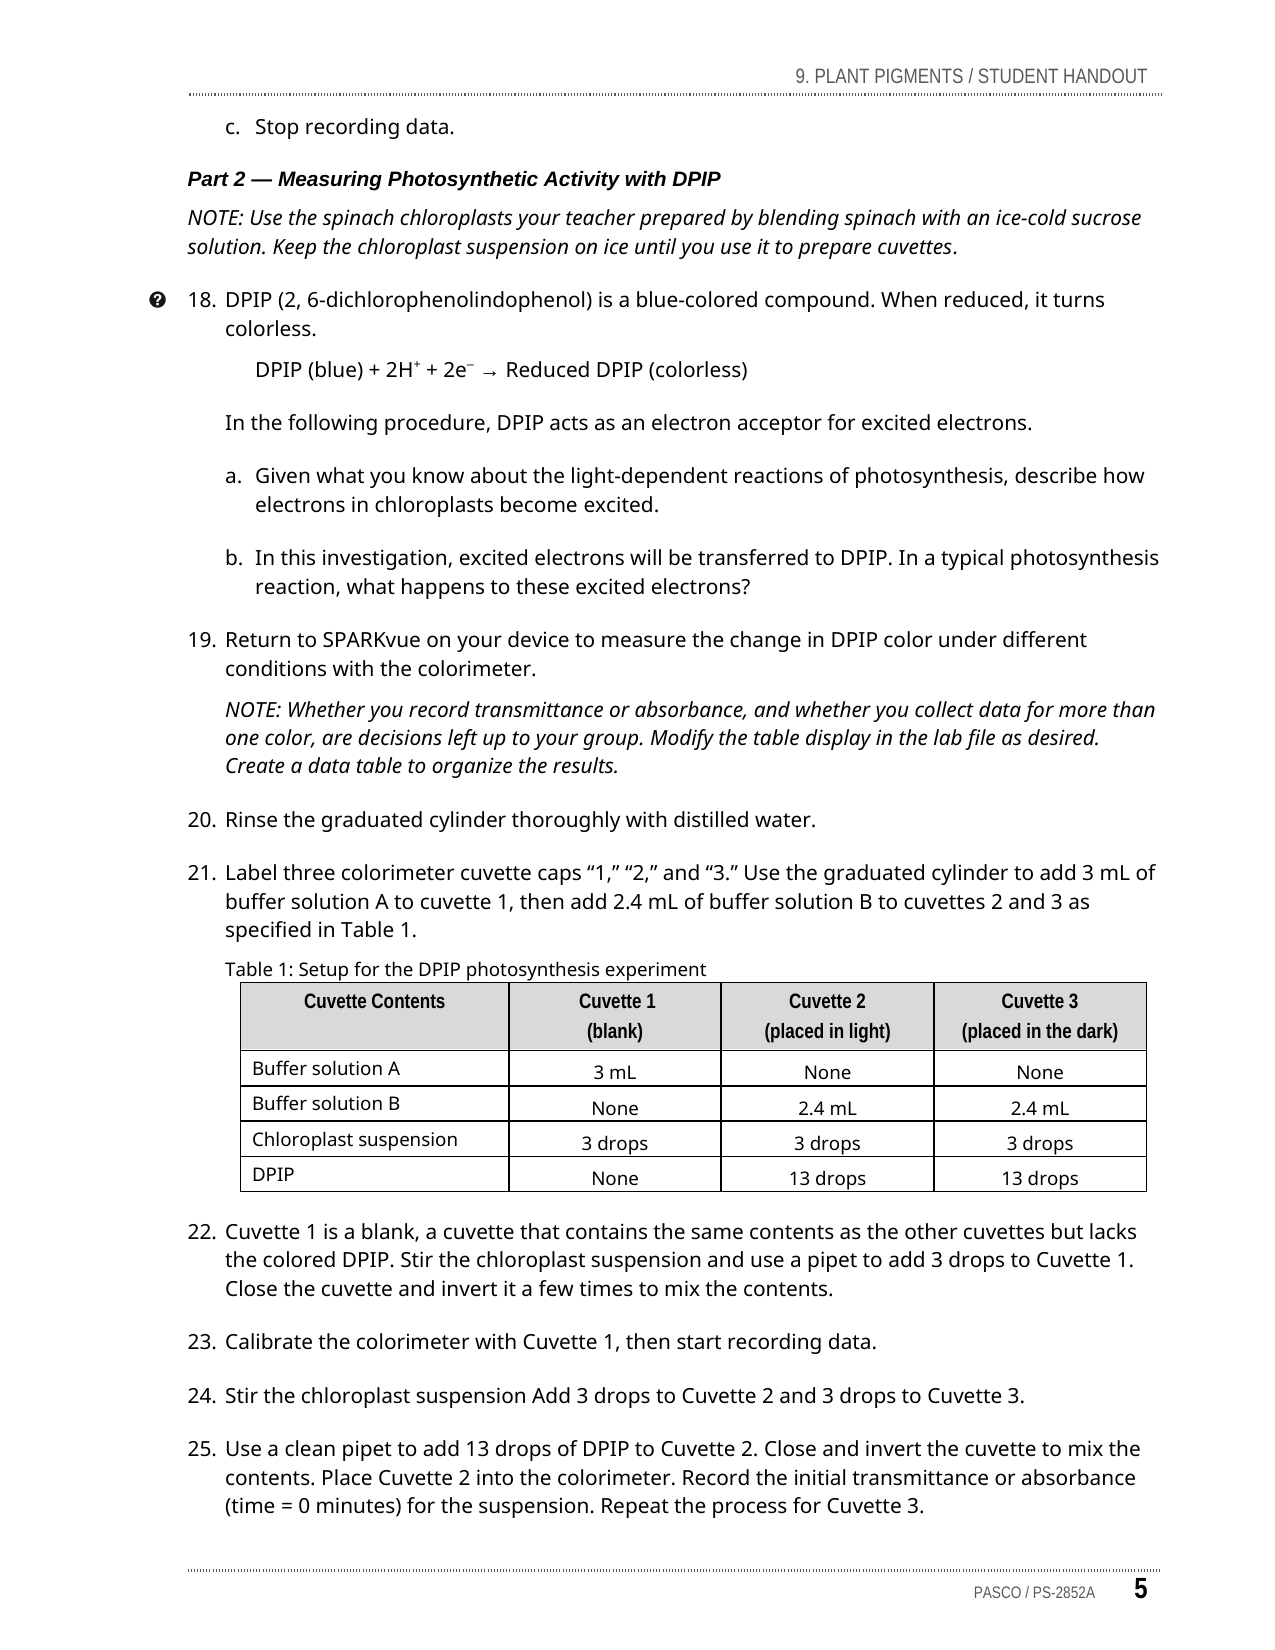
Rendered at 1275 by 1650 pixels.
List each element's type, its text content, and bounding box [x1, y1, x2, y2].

table_cell 2.4 mL [722, 1087, 933, 1120]
text 22. Cuvette 1 is a blank, a cuvette that contains the same contents as the other cuvettes but lacks the colored DPIP. Stir the chloroplast suspension and use a pipet to add 3 drops to Cuvette 1. Close the cuvette and invert it a few times to mix the contents. [187, 1217, 1162, 1302]
table_header Cuvette 2 (placed in light) [722, 983, 933, 1049]
list c. Stop recording data. [225, 112, 1162, 141]
text 23. Calibrate the colorimeter with Cuvette 1, then start recording data. [187, 1327, 1162, 1356]
text 19. Return to SPARKvue on your device to measure the change in DPIP color under different conditions with the colorimeter. [187, 625, 1162, 682]
table_cell 3 drops [510, 1122, 720, 1156]
table_header Cuvette Contents [241, 983, 508, 1049]
text NOTE: Whether you record transmittance or absorbance, and whether you collect data for more than one color, are decisions left up to your group. Modify the table display in the lab file as desired. Create a data table to organize the results. [225, 695, 1162, 780]
table_header Cuvette 3 (placed in the dark) [935, 983, 1146, 1049]
text 18. DPIP (2, 6-dichlorophenolindophenol) is a blue-colored compound. When reduced, it turns colorless. [157, 285, 1162, 342]
list a. Given what you know about the light-dependent reactions of photosynthesis, describe how electrons in chloroplasts become excited. [225, 462, 1162, 518]
table_cell DPIP [241, 1157, 508, 1191]
text DPIP (blue) + 2H+ + 2e– → Reduced DPIP (colorless) [255, 355, 1162, 383]
text 20. Rinse the graduated cylinder thoroughly with distilled water. [187, 805, 1162, 833]
text 25. Use a clean pipet to add 13 drops of DPIP to Cuvette 2. Close and invert the cuvette to mix the contents. Place Cuvette 2 into the colorimeter. Record the initial transmittance or absorbance (time = 0 minutes) for the suspension. Repeat the process for Cuvette 3. [187, 1434, 1162, 1520]
text 24. Stir the chloroplast suspension Add 3 drops to Cuvette 2 and 3 drops to Cuvette 3. [187, 1381, 1162, 1409]
text 21. Label three colorimeter cuvette caps “1,” “2,” and “3.” Use the graduated cylinder to add 3 mL of buffer solution A to cuvette 1, then add 2.4 mL of buffer solution B to cuvettes 2 and 3 as specified in Table 1. [187, 858, 1162, 944]
table_cell Buffer solution B [241, 1087, 508, 1120]
table_cell 3 drops [935, 1122, 1146, 1156]
text In the following procedure, DPIP acts as an electron acceptor for excited electrons. [225, 408, 1162, 437]
text NOTE: Use the spinach chloroplasts your teacher prepared by blending spinach with an ice-cold sucrose solution. Keep the chloroplast suspension on ice until you use it to prepare cuvettes. [187, 203, 1162, 260]
table_cell 13 drops [935, 1157, 1146, 1191]
table_cell 2.4 mL [935, 1087, 1146, 1120]
table_cell 3 mL [510, 1051, 720, 1085]
list b. In this investigation, excited electrons will be transferred to DPIP. In a typical photosynthesis reaction, what happens to these excited electrons? [225, 543, 1162, 600]
table_cell Chloroplast suspension [241, 1122, 508, 1156]
table_header Cuvette 1 (blank) [510, 983, 720, 1049]
table_cell None [935, 1051, 1146, 1085]
table_cell 13 drops [722, 1157, 933, 1191]
table_cell None [722, 1051, 933, 1085]
text Table 1: Setup for the DPIP photosynthesis experiment [225, 956, 1162, 982]
table_cell None [510, 1157, 720, 1191]
table_cell 3 drops [722, 1122, 933, 1156]
picture [149, 291, 166, 308]
text Part 2 — Measuring Photosynthetic Activity with DPIP [187, 166, 1162, 191]
table_cell None [510, 1087, 720, 1120]
table_cell Buffer solution A [241, 1051, 508, 1085]
